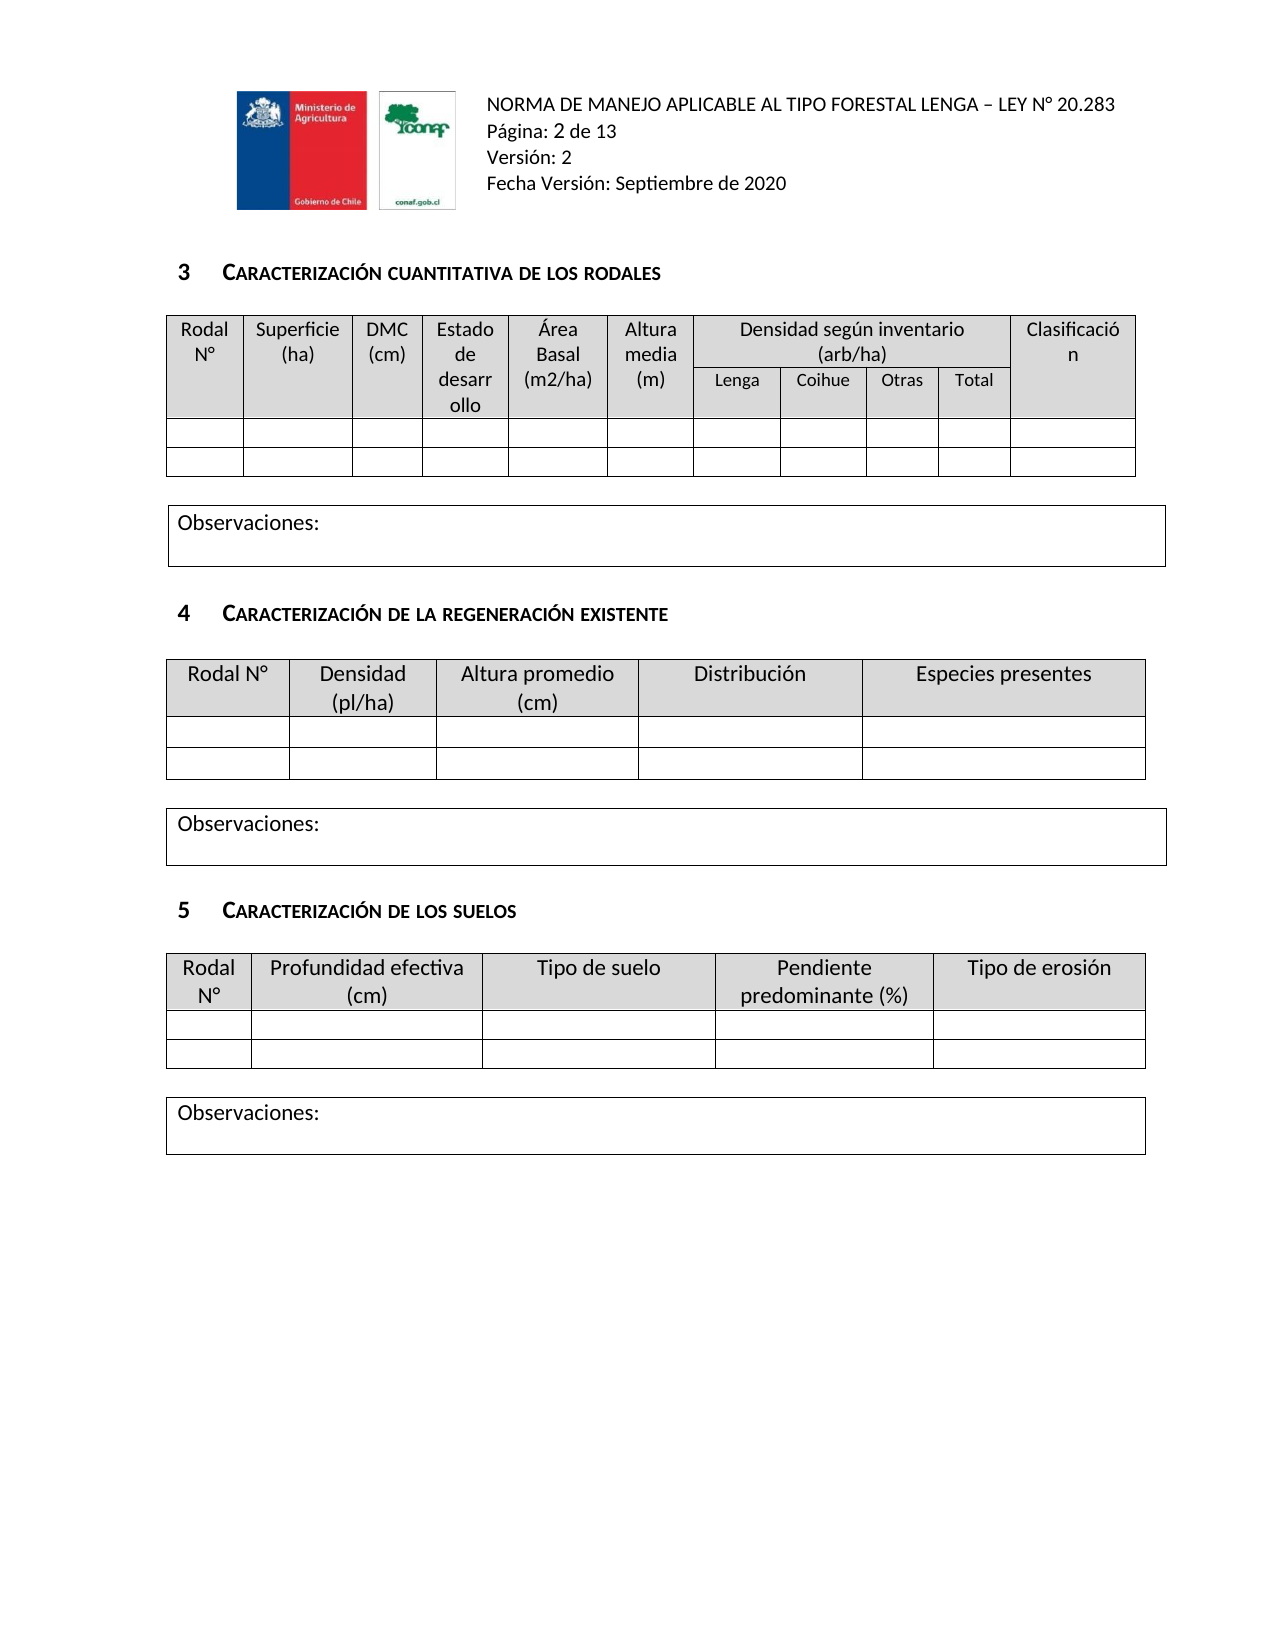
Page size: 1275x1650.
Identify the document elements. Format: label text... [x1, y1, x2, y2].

table_cell [863, 748, 1145, 779]
table_header Área Basal (m2/ha) [509, 316, 607, 417]
table_cell [167, 448, 243, 476]
table_cell [867, 419, 938, 447]
table_cell [939, 419, 1010, 447]
table_header Altura promedio (cm) [437, 660, 638, 716]
table_cell Lenga [694, 368, 780, 417]
table_cell [781, 419, 866, 447]
table_header Estado de desarrollo [423, 316, 508, 417]
table_cell [483, 1011, 715, 1039]
table_cell [167, 1040, 251, 1068]
table_cell [1011, 419, 1135, 447]
table_cell Coihue [781, 368, 866, 417]
table_cell [716, 1040, 933, 1068]
table_header Rodal N° [167, 954, 251, 1009]
table_cell [290, 717, 436, 747]
table_cell [608, 419, 693, 447]
table_cell [423, 419, 508, 447]
table_header Especies presentes [863, 660, 1145, 716]
table_cell [694, 419, 780, 447]
table_cell [939, 448, 1010, 476]
table_cell [244, 419, 352, 447]
table_header Tipo de erosión [934, 954, 1145, 1009]
table_header Densidad según inventario (arb/ha) [694, 316, 1010, 367]
table_cell [353, 448, 422, 476]
table_cell [244, 448, 352, 476]
table_header Profundidad efectiva (cm) [252, 954, 482, 1009]
table_cell Total [939, 368, 1010, 417]
table_cell [252, 1040, 482, 1068]
table_cell [509, 448, 607, 476]
table_cell [167, 419, 243, 447]
table_cell [1011, 448, 1135, 476]
table_cell [863, 717, 1145, 747]
table_header Distribución [639, 660, 862, 716]
table_header DMC (cm) [353, 316, 422, 417]
table_cell [290, 748, 436, 779]
table_cell [694, 448, 780, 476]
table_cell [639, 717, 862, 747]
picture [236, 91, 456, 210]
table_cell [934, 1011, 1145, 1039]
table_header Superficie (ha) [244, 316, 352, 417]
table_cell [167, 748, 289, 779]
table_cell Otras [867, 368, 938, 417]
table_cell [437, 748, 638, 779]
table_cell [423, 448, 508, 476]
table_header Pendiente predominante (%) [716, 954, 933, 1009]
subtitle Caracterización cuantitativa de los rodales [177, 256, 1157, 287]
table_header Densidad (pl/ha) [290, 660, 436, 716]
table_header Rodal N° [167, 316, 243, 417]
table_cell [437, 717, 638, 747]
text Observaciones: [169, 506, 1165, 536]
table_cell [167, 717, 289, 747]
table_cell [639, 748, 862, 779]
table_header Altura media (m) [608, 316, 693, 417]
table_cell [252, 1011, 482, 1039]
table_cell [867, 448, 938, 476]
table_cell [716, 1011, 933, 1039]
table_cell [781, 448, 866, 476]
table_header Clasificación [1011, 316, 1135, 417]
table_header Observaciones: [167, 809, 1166, 865]
table_cell [167, 1011, 251, 1039]
table_header Tipo de suelo [483, 954, 715, 1009]
table_header Rodal N° [167, 660, 289, 716]
table_cell [353, 419, 422, 447]
table_cell [483, 1040, 715, 1068]
table_cell [934, 1040, 1145, 1068]
table_header Observaciones: [167, 1098, 1145, 1154]
subtitle Caracterización de la regeneración existente [177, 597, 1157, 628]
table_cell [608, 448, 693, 476]
table_cell [509, 419, 607, 447]
subtitle Caracterización de los suelos [177, 894, 1157, 924]
